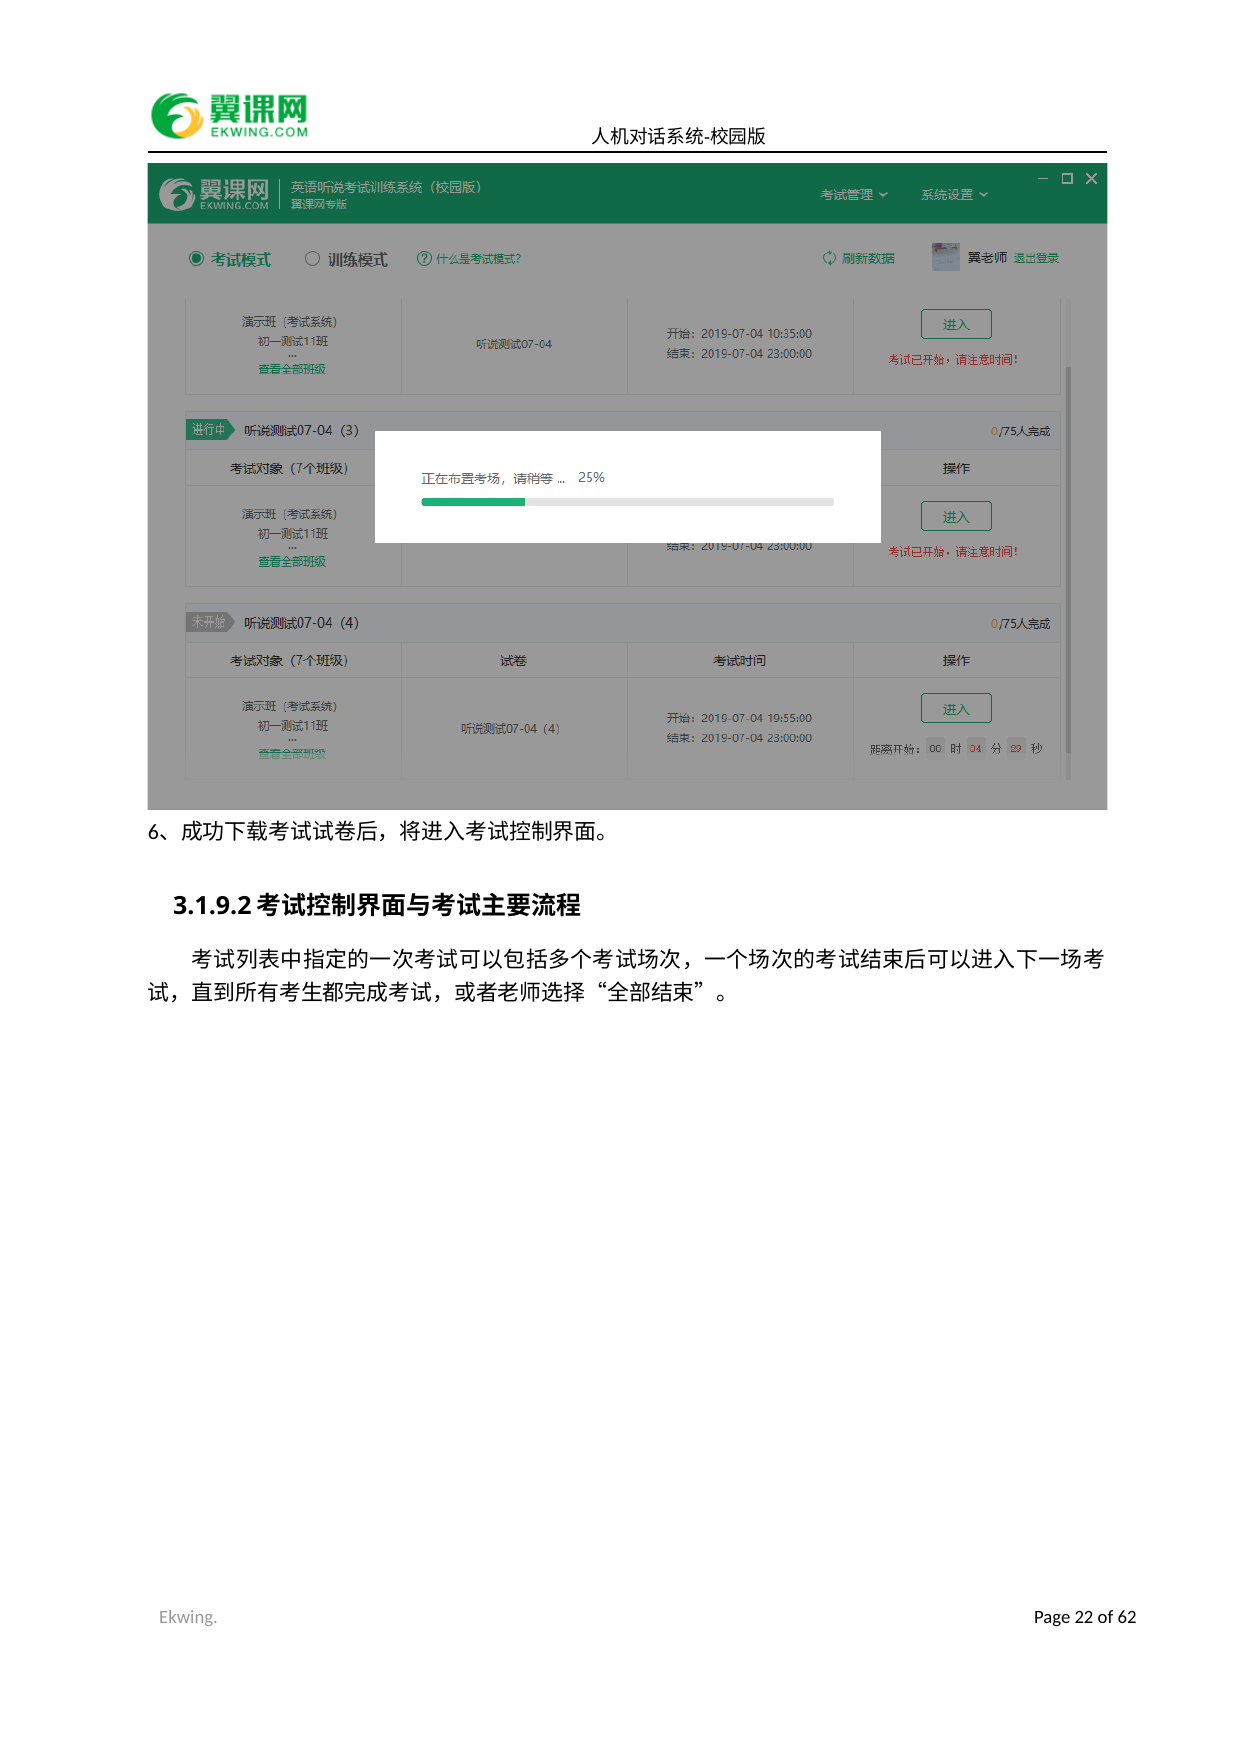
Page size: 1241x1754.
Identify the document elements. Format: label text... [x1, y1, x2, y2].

picture [147, 163, 1108, 810]
subtitle 3.1.9.2考试控制界面与考试主要流程 [148, 871, 1107, 936]
picture [147, 88, 317, 144]
text 考试列表中指定的一次考试可以包括多个考试场次，一个场次的考试结束后可以进入下一场考试，直到所有考生都完成考试，或者老师选择“全部结束”。 [148, 942, 1107, 1007]
text 6、成功下载考试试卷后，将进入考试控制界面。 [148, 813, 1107, 846]
